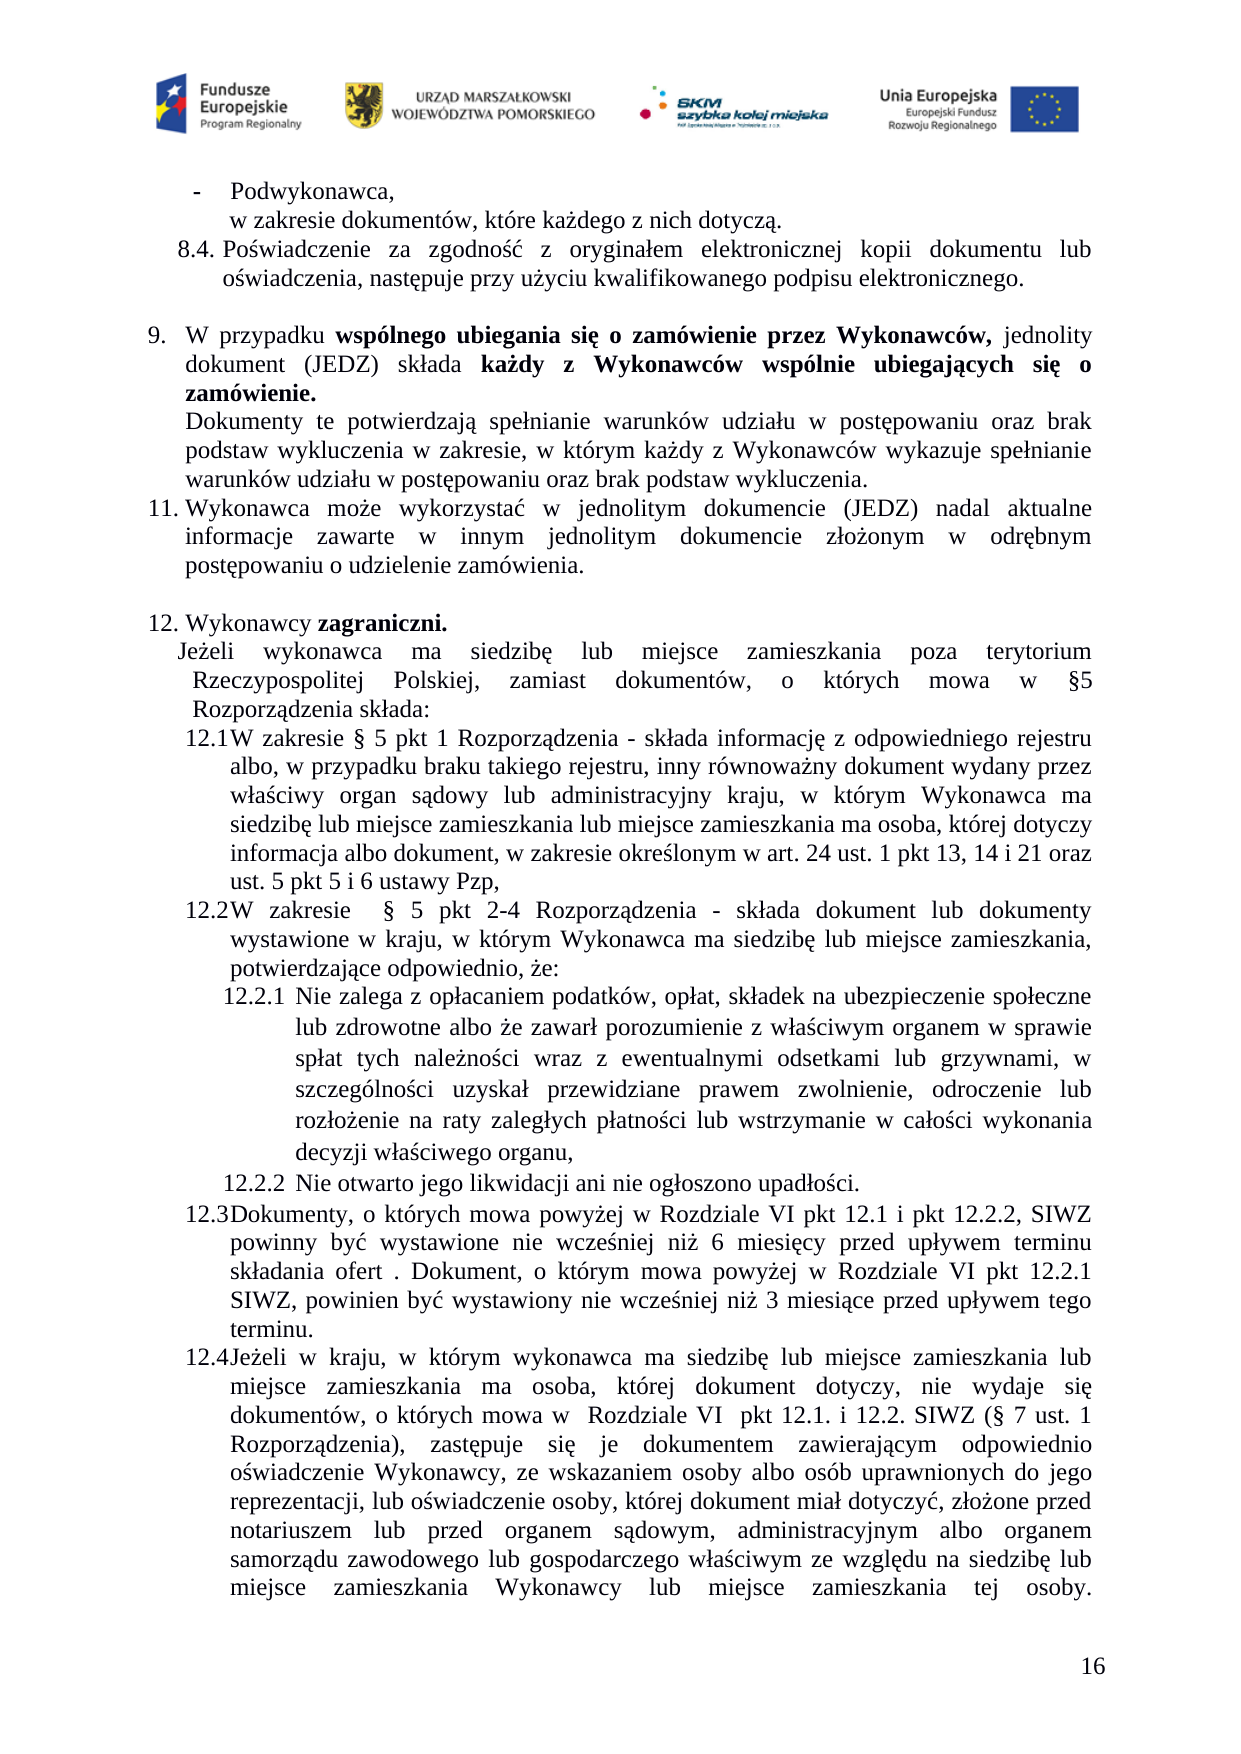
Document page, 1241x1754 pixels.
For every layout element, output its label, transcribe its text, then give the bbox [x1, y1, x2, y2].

list W zakresie § 5 pkt 2-4 Rozporządzenia - składa dokument lub dokumenty wystawione w kraju, w którym Wykonawca ma siedzibę lub miejsce zamieszkania, potwierdzające odpowiednio, że: [185, 895, 1093, 981]
picture [147, 73, 1093, 148]
list Wykonawcy zagraniczni. [148, 608, 1093, 636]
list Dokumenty, o których mowa powyżej w Rozdziale VI pkt 12.1 i pkt 12.2.2, SIWZ powinny być wystawione nie wcześniej niż 6 miesięcy przed upływem terminu składania ofert . Dokument, o którym mowa powyżej w Rozdziale VI pkt 12.2.1 SIWZ, powinien być wystawiony nie wcześniej niż 3 miesiące przed upływem tego terminu. [185, 1199, 1093, 1342]
list W przypadku wspólnego ubiegania się o zamówienie przez Wykonawców, jednolity dokument (JEDZ) składa każdy z Wykonawców wspólnie ubiegających się o zamówienie. [148, 320, 1093, 406]
list Nie otwarto jego likwidacji ani nie ogłoszono upadłości. [223, 1168, 1093, 1196]
list W zakresie § 5 pkt 1 Rozporządzenia - składa informację z odpowiedniego rejestru albo, w przypadku braku takiego rejestru, inny równoważny dokument wydany przez właściwy organ sądowy lub administracyjny kraju, w którym Wykonawca ma siedzibę lub miejsce zamieszkania lub miejsce zamieszkania ma osoba, której dotyczy informacja albo dokument, w zakresie określonym w art. 24 ust. 1 pkt 13, 14 i 21 oraz ust. 5 pkt 5 i 6 ustawy Pzp, [185, 723, 1093, 895]
list Poświadczenie za zgodność z oryginałem elektronicznej kopii dokumentu lub oświadczenia, następuje przy użyciu kwalifikowanego podpisu elektronicznego. [177, 234, 1093, 291]
text Dokumenty te potwierdzają spełnianie warunków udziału w postępowaniu oraz brak podstaw wykluczenia w zakresie, w którym każdy z Wykonawców wykazuje spełnianie warunków udziału w postępowaniu oraz brak podstaw wykluczenia. [185, 406, 1093, 493]
list Podwykonawca, [193, 176, 1093, 205]
list Wykonawca może wykorzystać w jednolitym dokumencie (JEDZ) nadal aktualne informacje zawarte w innym jednolitym dokumencie złożonym w odrębnym postępowaniu o udzielenie zamówienia. [148, 493, 1093, 579]
list Nie zalega z opłacaniem podatków, opłat, składek na ubezpieczenie społeczne lub zdrowotne albo że zawarł porozumienie z właściwym organem w sprawie spłat tych należności wraz z ewentualnymi odsetkami lub grzywnami, w szczególności uzyskał przewidziane prawem zwolnienie, odroczenie lub rozłożenie na raty zaległych płatności lub wstrzymanie w całości wykonania decyzji właściwego organu, [223, 981, 1093, 1165]
text w zakresie dokumentów, które każdego z nich dotyczą. [229, 205, 1093, 234]
text Jeżeli wykonawca ma siedzibę lub miejsce zamieszkania poza terytorium Rzeczypospolitej Polskiej, zamiast dokumentów, o których mowa w §5 Rozporządzenia składa: [177, 636, 1093, 723]
